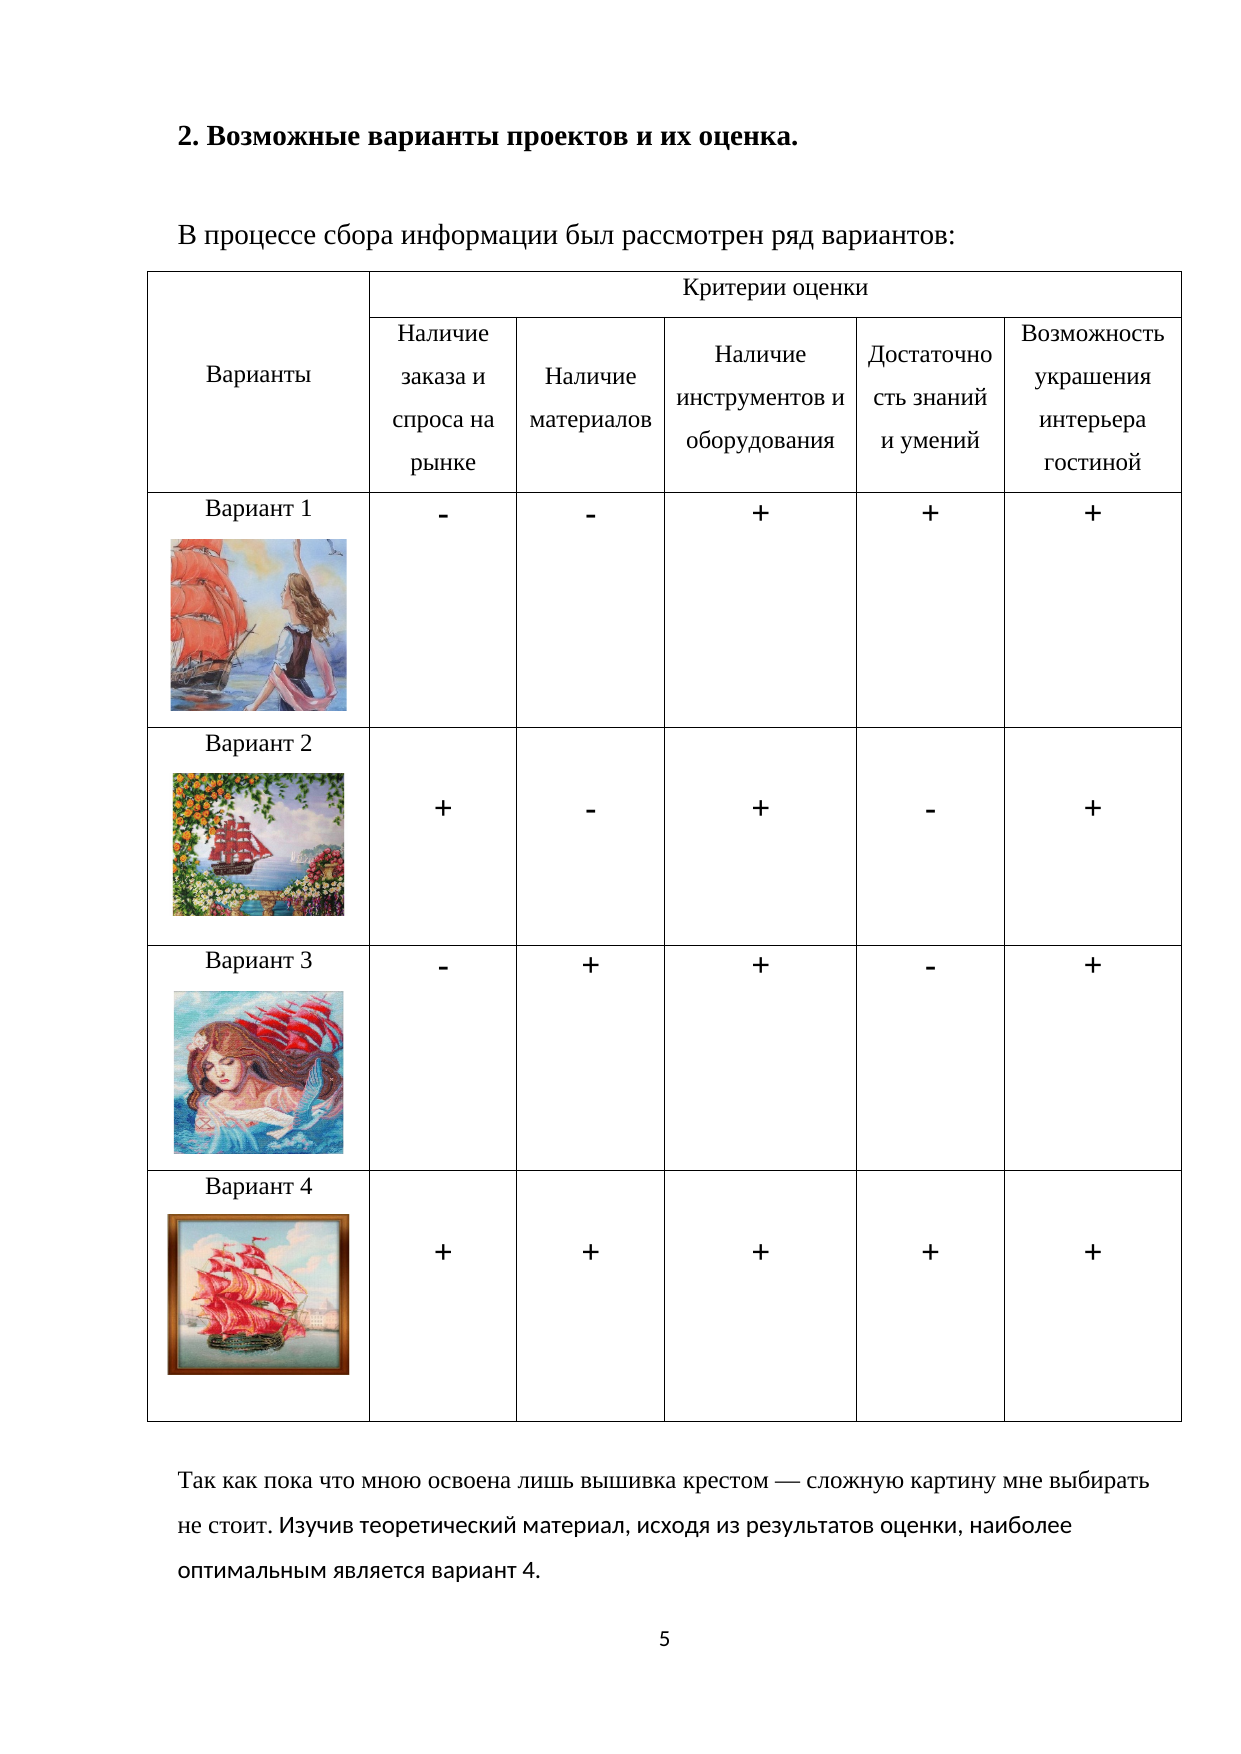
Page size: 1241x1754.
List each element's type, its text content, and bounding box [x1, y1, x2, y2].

table_cell Наличие материалов [517, 318, 664, 492]
table_cell + [370, 1171, 516, 1421]
table_cell + [665, 1171, 856, 1421]
picture [167, 1214, 350, 1375]
table_cell + [1005, 493, 1181, 727]
table_cell Вариант 1 [148, 493, 369, 727]
picture [170, 539, 347, 711]
table_cell - [857, 946, 1004, 1170]
table_cell + [517, 946, 664, 1170]
table_cell + [1005, 946, 1181, 1170]
table_cell - [517, 493, 664, 727]
table_cell + [665, 946, 856, 1170]
table_cell - [370, 946, 516, 1170]
table_cell - [857, 728, 1004, 944]
table_cell - [517, 728, 664, 944]
table_cell Наличие инструментов и оборудования [665, 318, 856, 492]
picture [169, 773, 348, 916]
table_cell Возможность украшения интерьера гостиной [1005, 318, 1181, 492]
table_cell + [517, 1171, 664, 1421]
table_cell + [857, 493, 1004, 727]
table_cell - [370, 493, 516, 727]
table_cell Достаточность знаний и умений [857, 318, 1004, 492]
table_header Критерии оценки [370, 272, 1181, 317]
table_cell + [857, 1171, 1004, 1421]
table_header Варианты [148, 272, 369, 492]
table_cell + [665, 493, 856, 727]
text В процессе сбора информации был рассмотрен ряд вариантов: [177, 217, 1152, 251]
table_cell Вариант 2 [148, 728, 369, 944]
table_cell + [370, 728, 516, 944]
table_cell + [1005, 728, 1181, 944]
text Так как пока что мною освоена лишь вышивка крестом — сложную картину мне выбирать не стоит. Изучив теоретический материал, исходя из результатов оценки, наиболее оптимальным является вариант 4. [177, 1465, 1152, 1585]
table_cell + [1005, 1171, 1181, 1421]
picture [173, 991, 344, 1154]
table_cell Наличие заказа и спроса на рынке [370, 318, 516, 492]
text 2. Возможные варианты проектов и их оценка. [177, 118, 1152, 152]
table_cell Вариант 3 [148, 946, 369, 1170]
table_cell + [665, 728, 856, 944]
table_cell Вариант 4 [148, 1171, 369, 1421]
